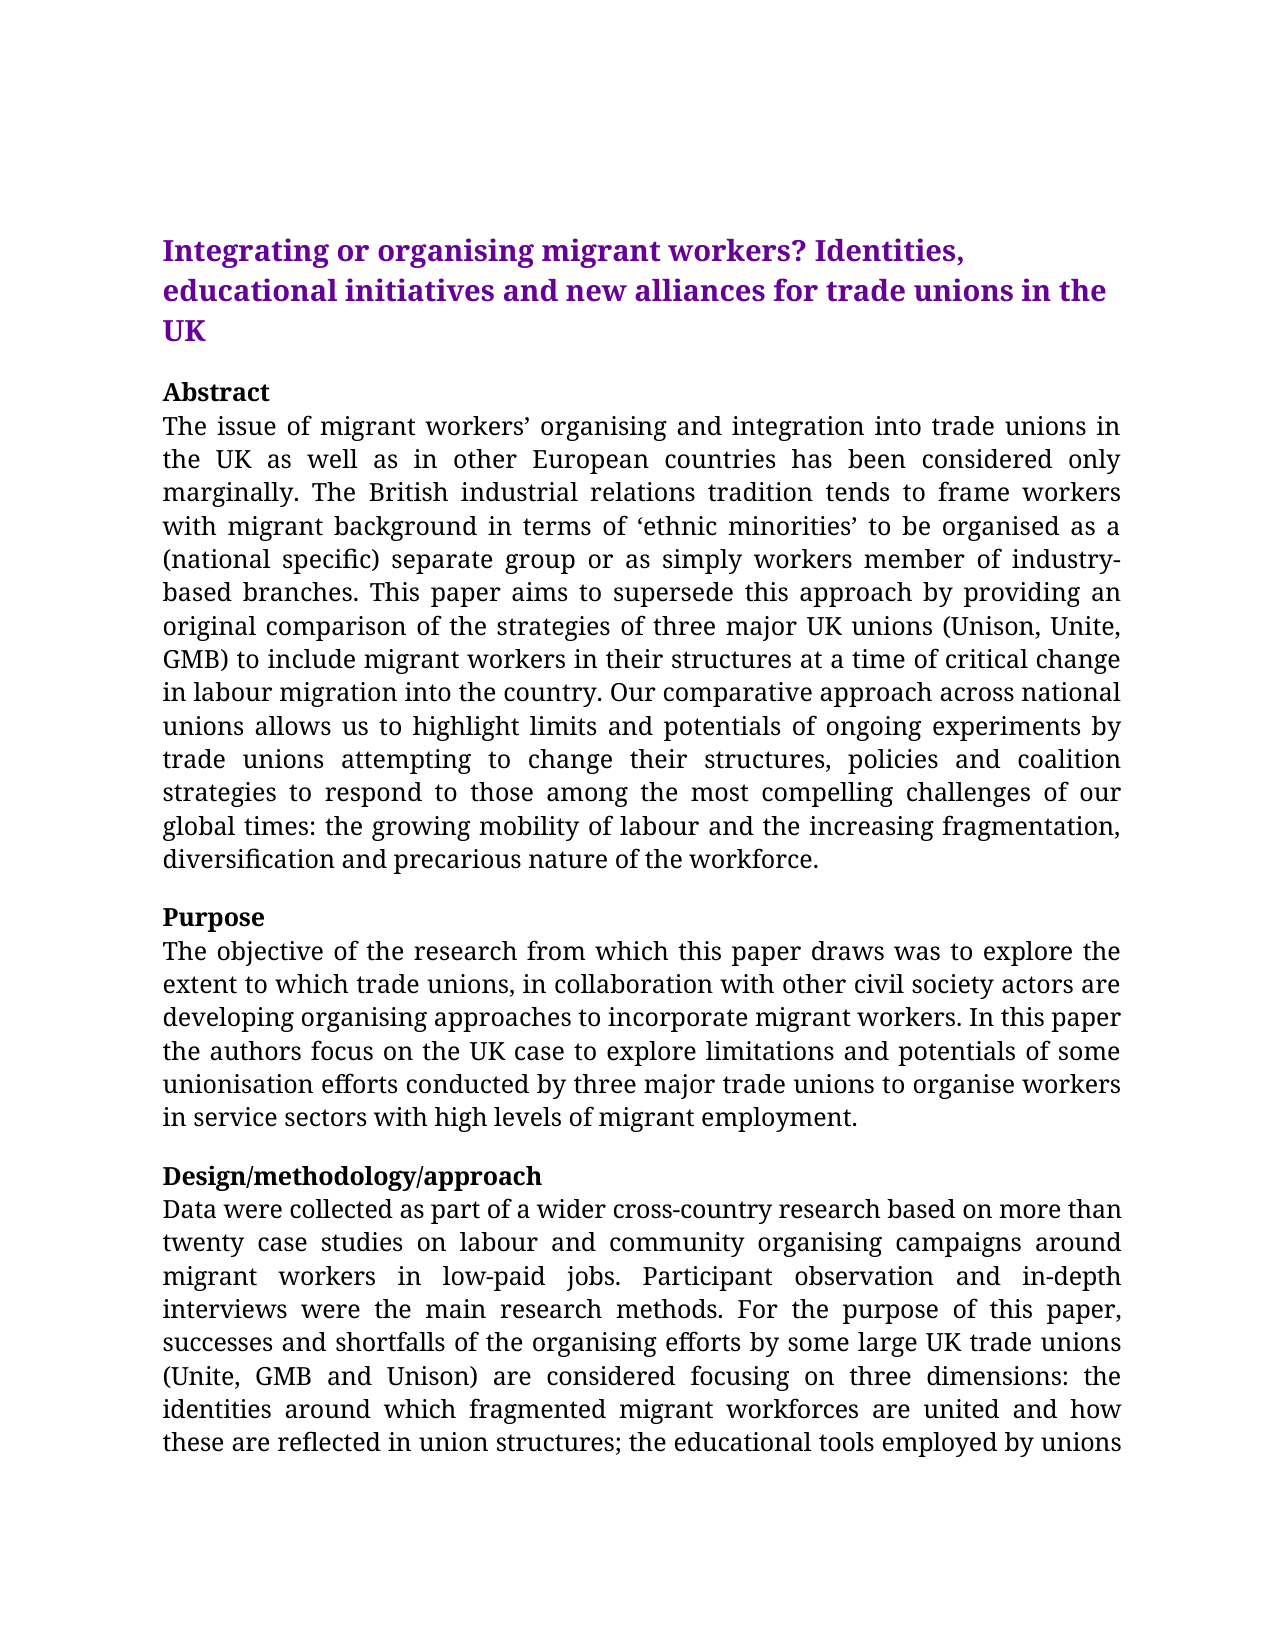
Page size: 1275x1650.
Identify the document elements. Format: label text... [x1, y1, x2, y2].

subtitle Purpose [162, 900, 1122, 933]
text The issue of migrant workers’ organising and integration into trade unions in the UK as well as in other European countries has been considered only marginally. The British industrial relations tradition tends to frame workers with migrant background in terms of ‘ethnic minorities’ to be organised as a (national specific) separate group or as simply workers member of industry-based branches. This paper aims to supersede this approach by providing an original comparison of the strategies of three major UK unions (Unison, Unite, GMB) to include migrant workers in their structures at a time of critical change in labour migration into the country. Our comparative approach across national unions allows us to highlight limits and potentials of ongoing experiments by trade unions attempting to change their structures, policies and coalition strategies to respond to those among the most compelling challenges of our global times: the growing mobility of labour and the increasing fragmentation, diversification and precarious nature of the workforce. [162, 408, 1122, 875]
subtitle Design/methodology/approach [162, 1158, 1122, 1192]
subtitle Abstract [162, 374, 1122, 408]
subtitle Integrating or organising migrant workers? Identities, educational initiatives and new alliances for trade unions in the UK [162, 230, 1122, 349]
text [162, 1192, 1122, 1458]
text The objective of the research from which this paper draws was to explore the extent to which trade unions, in collaboration with other civil society actors are developing organising approaches to incorporate migrant workers. In this paper the authors focus on the UK case to explore limitations and potentials of some unionisation efforts conducted by three major trade unions to organise workers in service sectors with high levels of migrant employment. [162, 933, 1122, 1133]
